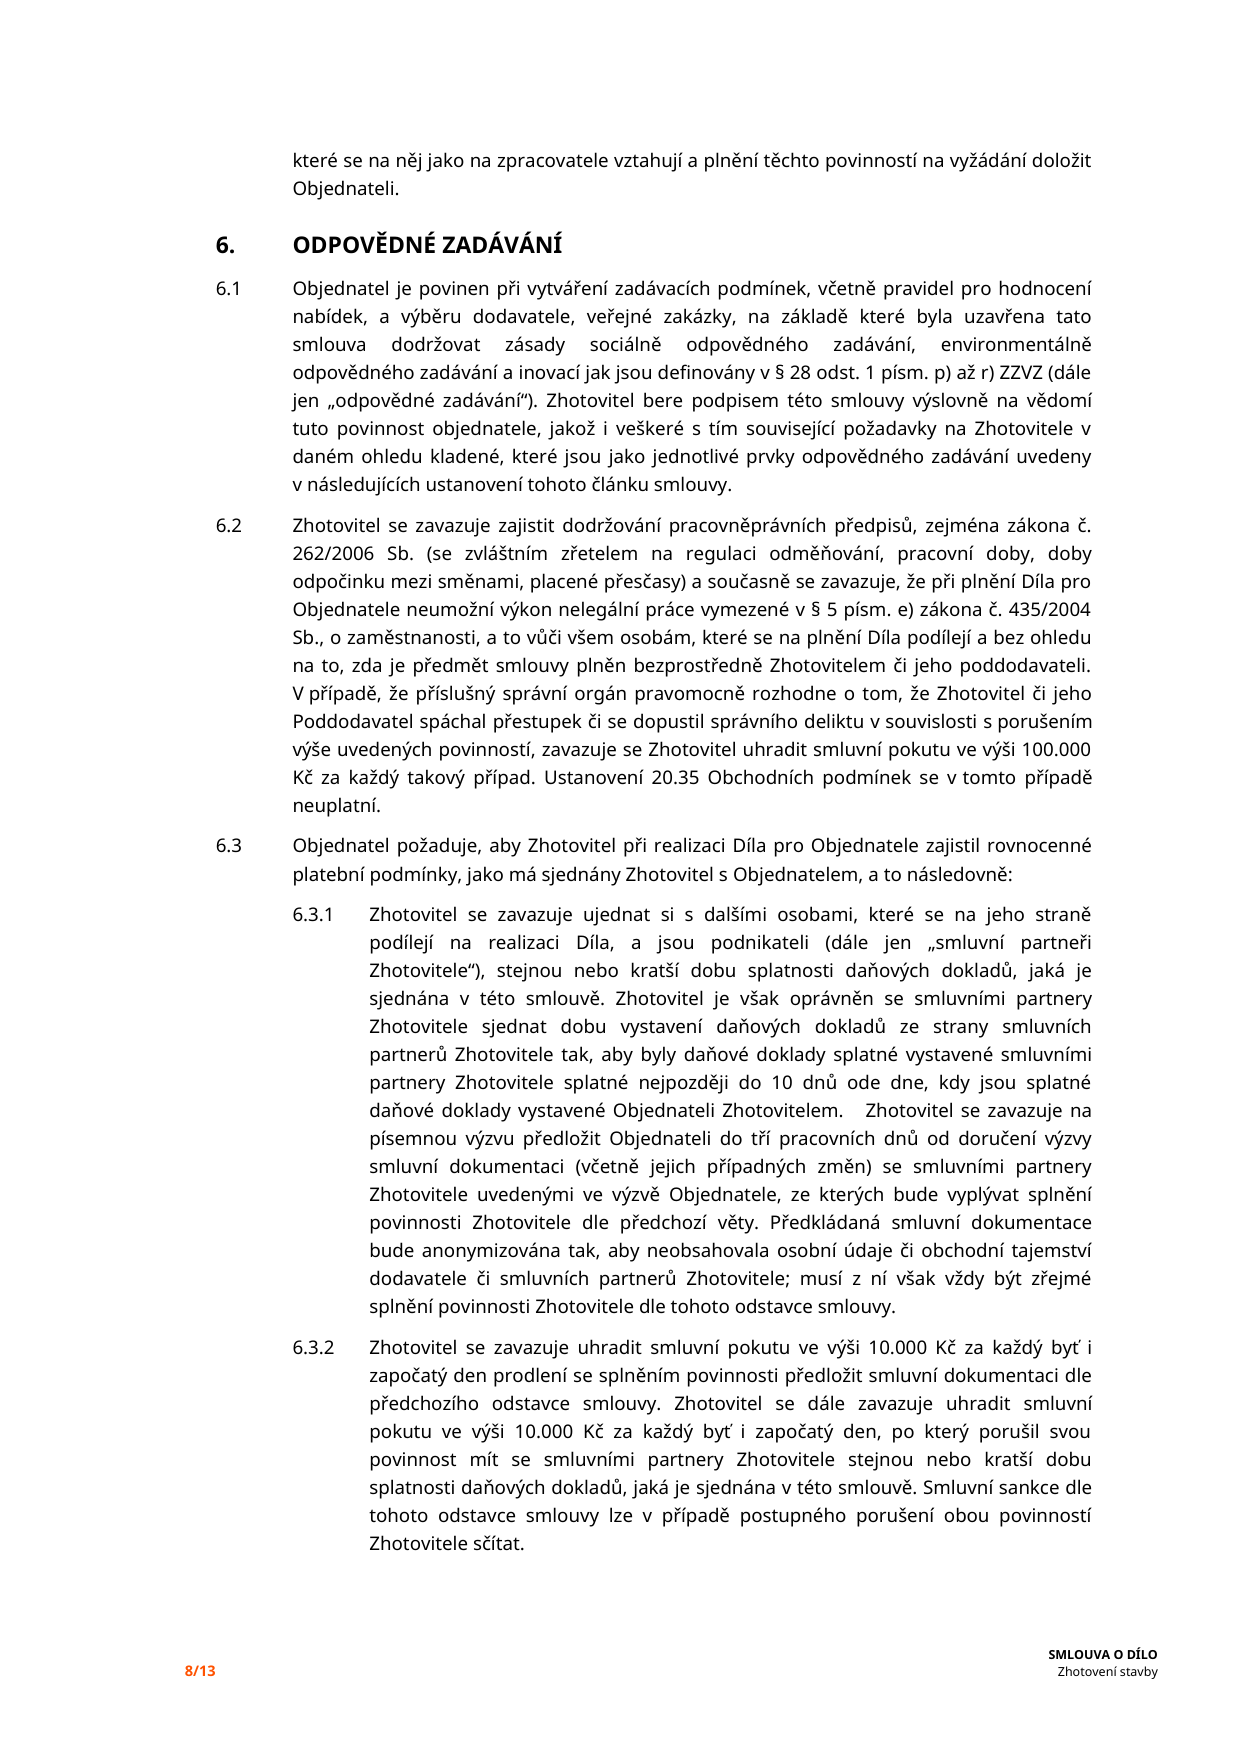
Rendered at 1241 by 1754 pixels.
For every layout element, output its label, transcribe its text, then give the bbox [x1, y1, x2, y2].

text Zhotovitel se zavazuje ujednat si s dalšími osobami, které se na jeho straně podílejí na realizaci Díla, a jsou podnikateli (dále jen „smluvní partneři Zhotovitele“), stejnou nebo kratší dobu splatnosti daňových dokladů, jaká je sjednána v této smlouvě. Zhotovitel je však oprávněn se smluvními partnery Zhotovitele sjednat dobu vystavení daňových dokladů ze strany smluvních partnerů Zhotovitele tak, aby byly daňové doklady splatné vystavené smluvními partnery Zhotovitele splatné nejpozději do 10 dnů ode dne, kdy jsou splatné daňové doklady vystavené Objednateli Zhotovitelem. Zhotovitel se zavazuje na písemnou výzvu předložit Objednateli do tří pracovních dnů od doručení výzvy smluvní dokumentaci (včetně jejich případných změn) se smluvními partnery Zhotovitele uvedenými ve výzvě Objednatele, ze kterých bude vyplývat splnění povinnosti Zhotovitele dle předchozí věty. Předkládaná smluvní dokumentace bude anonymizována tak, aby neobsahovala osobní údaje či obchodní tajemství dodavatele či smluvních partnerů Zhotovitele; musí z ní však vždy být zřejmé splnění povinnosti Zhotovitele dle tohoto odstavce smlouvy. [292, 901, 1093, 1319]
text Objednatel požaduje, aby Zhotovitel při realizaci Díla pro Objednatele zajistil rovnocenné platební podmínky, jako má sjednány Zhotovitel s Objednatelem, a to následovně: [216, 833, 1093, 886]
text ODPOVĚDNÉ ZADÁVÁNÍ [216, 228, 1093, 260]
text Zhotovitel se zavazuje zajistit dodržování pracovněprávních předpisů, zejména zákona č. 262/2006 Sb. (se zvláštním zřetelem na regulaci odměňování, pracovní doby, doby odpočinku mezi směnami, placené přesčasy) a současně se zavazuje, že při plnění Díla pro Objednatele neumožní výkon nelegální práce vymezené v § 5 písm. e) zákona č. 435/2004 Sb., o zaměstnanosti, a to vůči všem osobám, které se na plnění Díla podílejí a bez ohledu na to, zda je předmět smlouvy plněn bezprostředně Zhotovitelem či jeho poddodavateli. V případě, že příslušný správní orgán pravomocně rozhodne o tom, že Zhotovitel či jeho Poddodavatel spáchal přestupek či se dopustil správního deliktu v souvislosti s porušením výše uvedených povinností, zavazuje se Zhotovitel uhradit smluvní pokutu ve výši 100.000 Kč za každý takový případ. Ustanovení 20.35 Obchodních podmínek se v tomto případě neuplatní. [216, 512, 1093, 818]
text Zhotovitel se zavazuje uhradit smluvní pokutu ve výši 10.000 Kč za každý byť i započatý den prodlení se splněním povinnosti předložit smluvní dokumentaci dle předchozího odstavce smlouvy. Zhotovitel se dále zavazuje uhradit smluvní pokutu ve výši 10.000 Kč za každý byť i započatý den, po který porušil svou povinnost mít se smluvními partnery Zhotovitele stejnou nebo kratší dobu splatnosti daňových dokladů, jaká je sjednána v této smlouvě. Smluvní sankce dle tohoto odstavce smlouvy lze v případě postupného porušení obou povinností Zhotovitele sčítat. [292, 1334, 1093, 1556]
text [216, 147, 1093, 201]
text Objednatel je povinen při vytváření zadávacích podmínek, včetně pravidel pro hodnocení nabídek, a výběru dodavatele, veřejné zakázky, na základě které byla uzavřena tato smlouva dodržovat zásady sociálně odpovědného zadávání, environmentálně odpovědného zadávání a inovací jak jsou definovány v § 28 odst. 1 písm. p) až r) ZZVZ (dále jen „odpovědné zadávání“). Zhotovitel bere podpisem této smlouvy výslovně na vědomí tuto povinnost objednatele, jakož i veškeré s tím související požadavky na Zhotovitele v daném ohledu kladené, které jsou jako jednotlivé prvky odpovědného zadávání uvedeny v následujících ustanovení tohoto článku smlouvy. [216, 275, 1093, 497]
